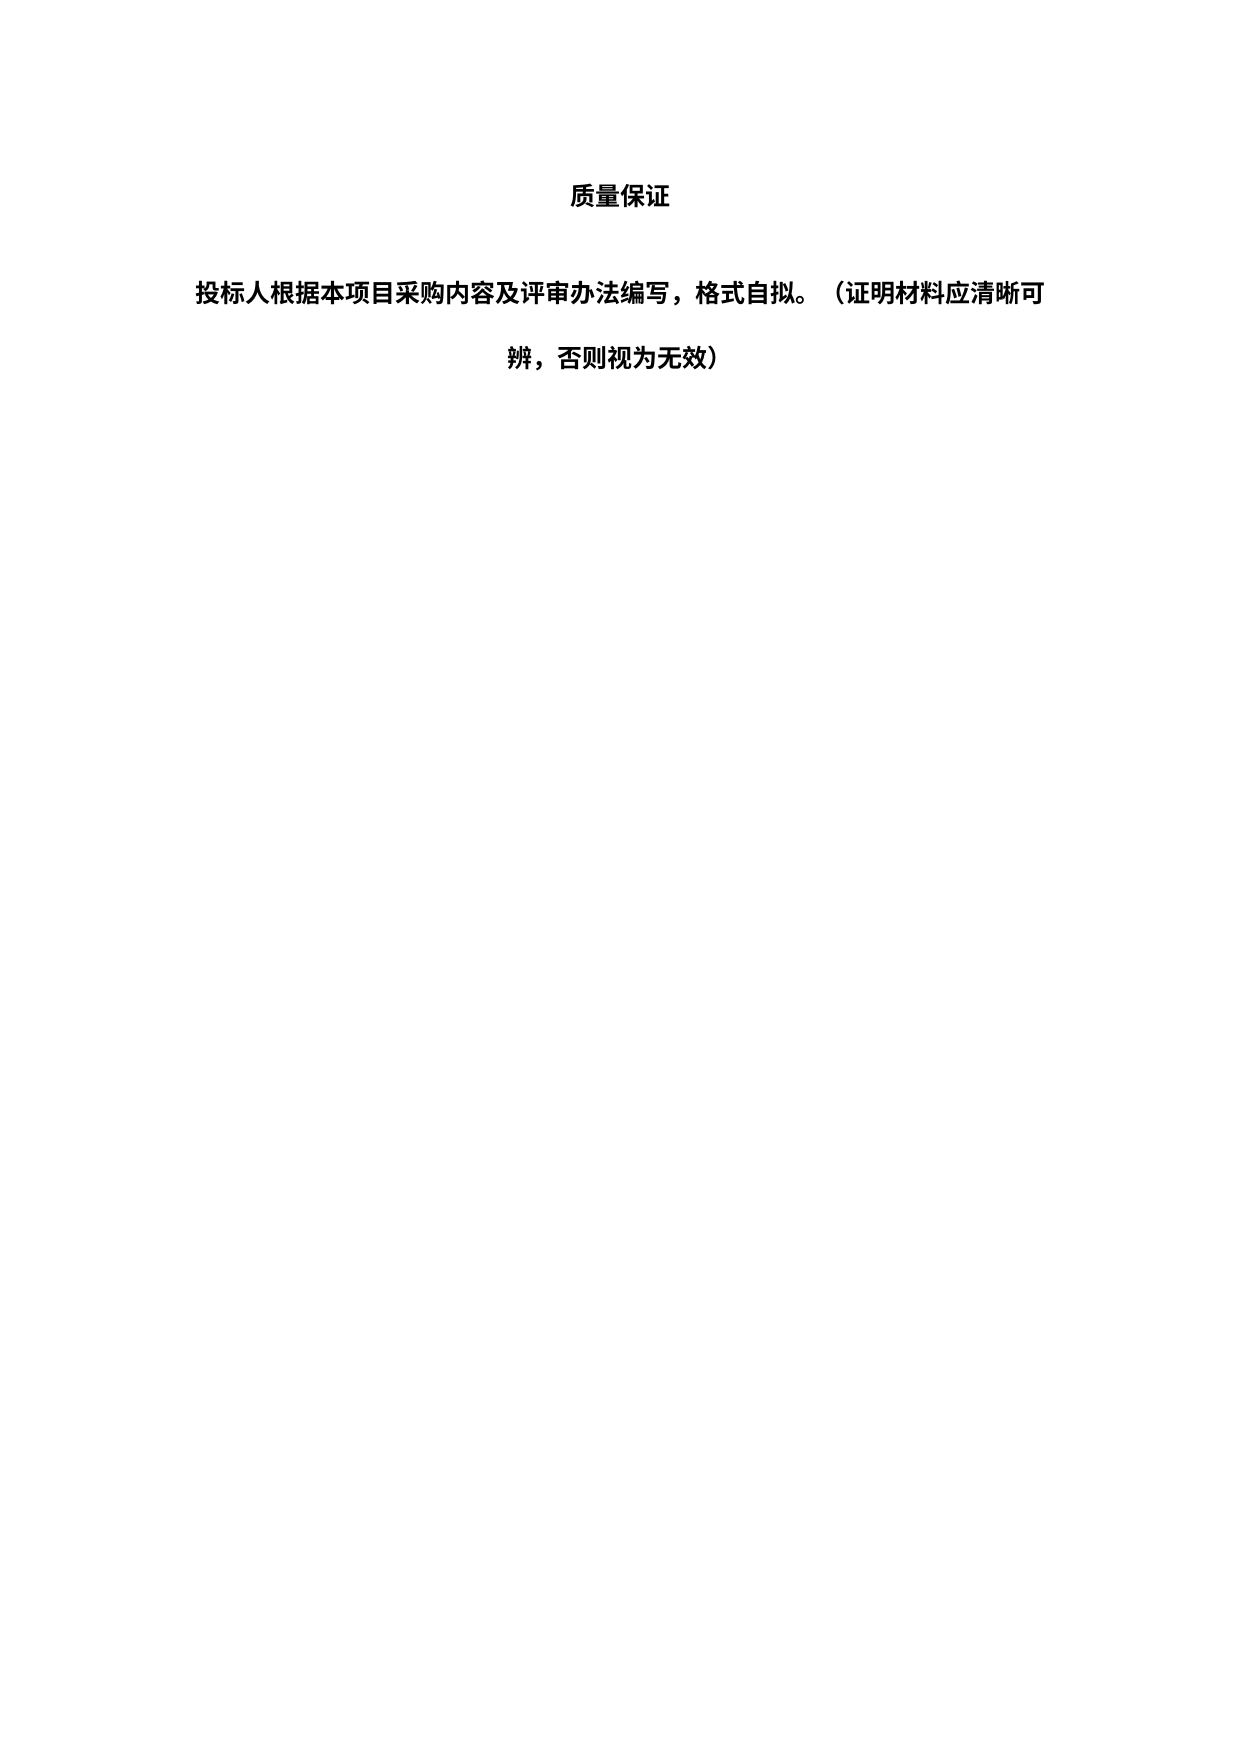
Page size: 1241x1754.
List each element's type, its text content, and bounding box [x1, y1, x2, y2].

text 投标人根据本项目采购内容及评审办法编写，格式自拟。（证明材料应清晰可辨，否则视为无效） [187, 259, 1053, 389]
text 质量保证 [187, 162, 1053, 227]
